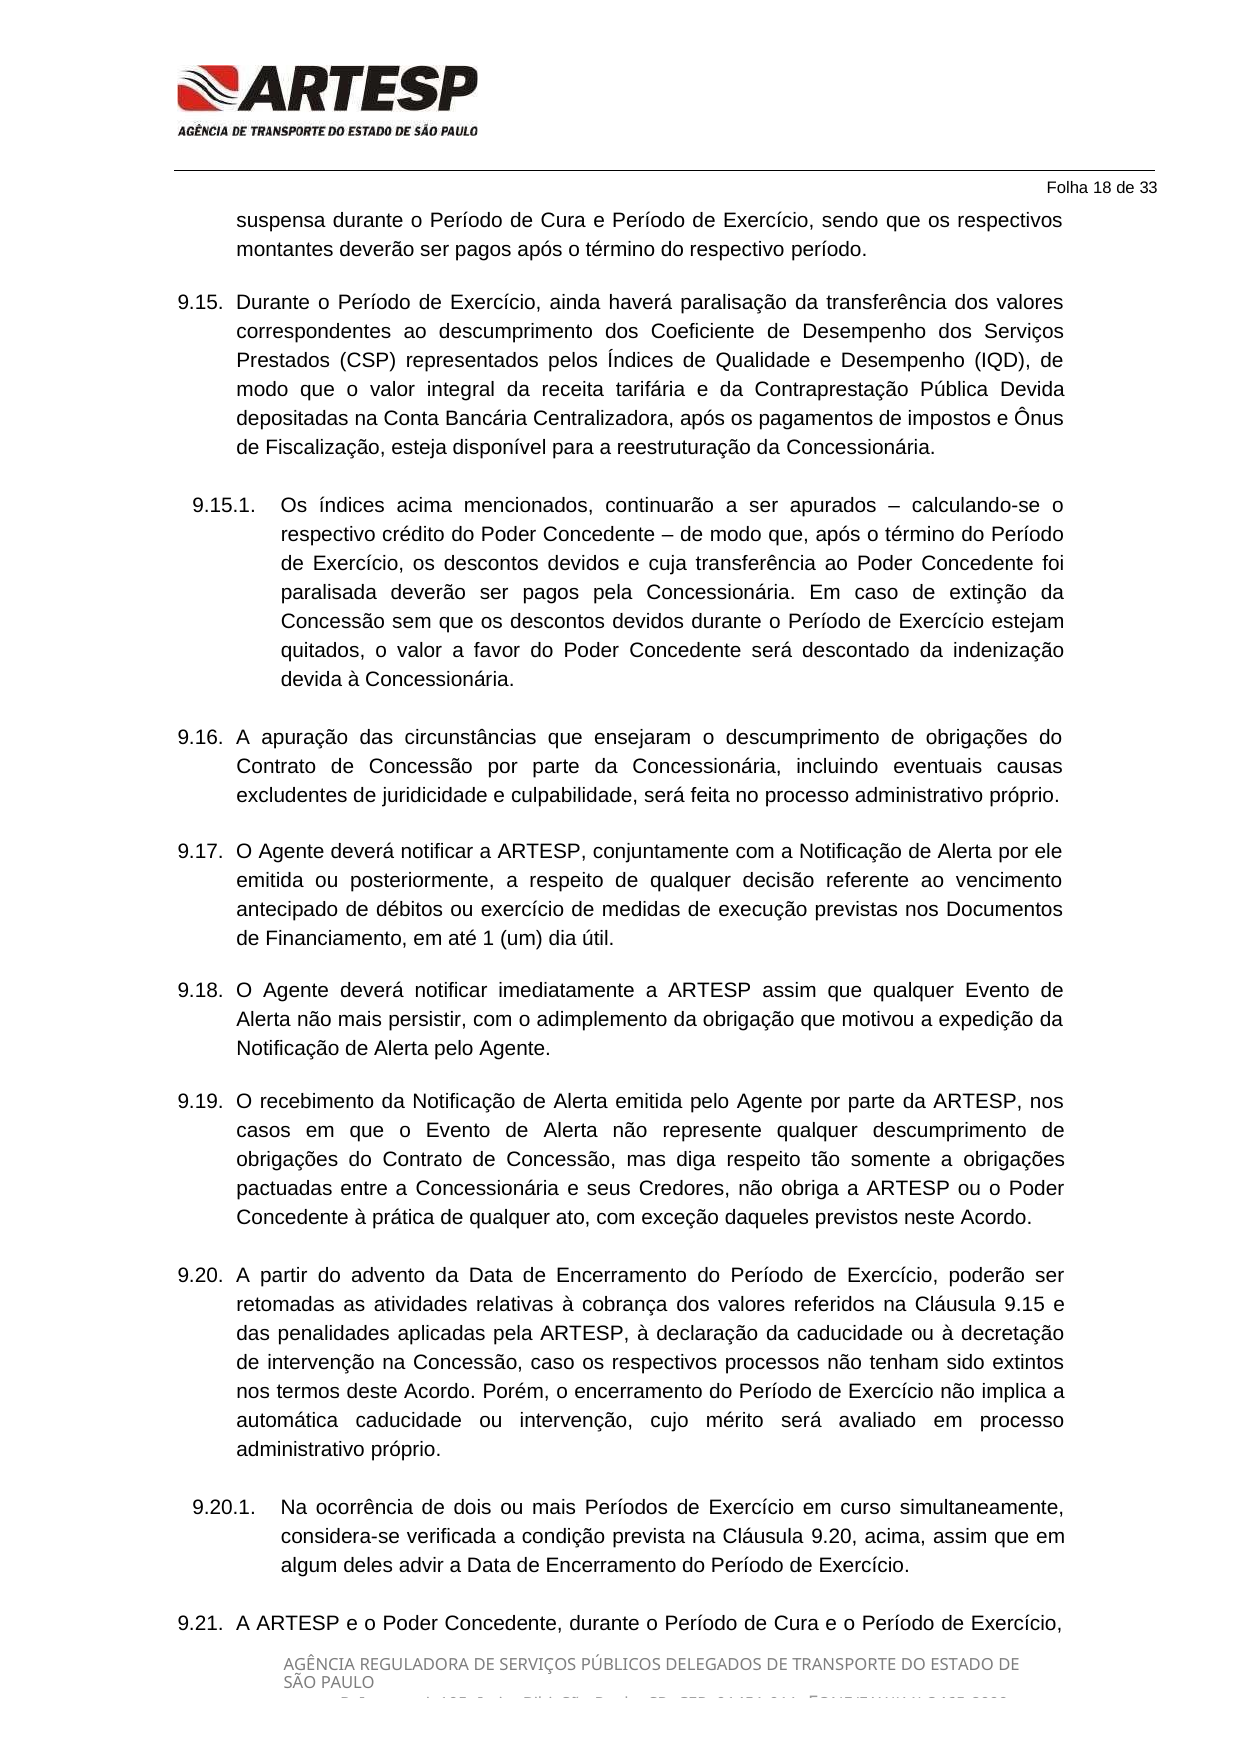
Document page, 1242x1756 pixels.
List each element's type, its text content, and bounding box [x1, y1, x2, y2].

list A apuração das circunstâncias que ensejaram o descumprimento de obrigações do Contrato de Concessão por parte da Concessionária, incluindo eventuais causas excludentes de juridicidade e culpabilidade, será feita no processo administrativo próprio. [177, 725, 1063, 807]
list O recebimento da Notificação de Alerta emitida pelo Agente por parte da ARTESP, nos casos em que o Evento de Alerta não represente qualquer descumprimento de obrigações do Contrato de Concessão, mas diga respeito tão somente a obrigações pactuadas entre a Concessionária e seus Credores, não obriga a ARTESP ou o Poder Concedente à prática de qualquer ato, com exceção daqueles previstos neste Acordo. [177, 1089, 1065, 1229]
list Os índices acima mencionados, continuarão a ser apurados – calculando-se o respectivo crédito do Poder Concedente – de modo que, após o término do Período de Exercício, os descontos devidos e cuja transferência ao Poder Concedente foi paralisada deverão ser pagos pela Concessionária. Em caso de extinção da Concessão sem que os descontos devidos durante o Período de Exercício estejam quitados, o valor a favor do Poder Concedente será descontado da indenização devida à Concessionária. [192, 493, 1065, 691]
list Na ocorrência de dois ou mais Períodos de Exercício em curso simultaneamente, considera-se verificada a condição prevista na Cláusula 9.20, acima, assim que em algum deles advir a Data de Encerramento do Período de Exercício. [192, 1494, 1065, 1576]
picture [177, 65, 478, 136]
list A partir do advento da Data de Encerramento do Período de Exercício, poderão ser retomadas as atividades relativas à cobrança dos valores referidos na Cláusula 9.15 e das penalidades aplicadas pela ARTESP, à declaração da caducidade ou à decretação de intervenção na Concessão, caso os respectivos processos não tenham sido extintos nos termos deste Acordo. Porém, o encerramento do Período de Exercício não implica a automática caducidade ou intervenção, cujo mérito será avaliado em processo administrativo próprio. [177, 1263, 1066, 1460]
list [177, 1610, 1064, 1634]
list O Agente deverá notificar imediatamente a ARTESP assim que qualquer Evento de Alerta não mais persistir, com o adimplemento da obrigação que motivou a expedição da Notificação de Alerta pelo Agente. [177, 978, 1064, 1060]
list Durante o Período de Exercício, ainda haverá paralisação da transferência dos valores correspondentes ao descumprimento dos Coeficiente de Desempenho dos Serviços Prestados (CSP) representados pelos Índices de Qualidade e Desempenho (IQD), de modo que o valor integral da receita tarifária e da Contraprestação Pública Devida depositadas na Conta Bancária Centralizadora, após os pagamentos de impostos e Ônus de Fiscalização, esteja disponível para a reestruturação da Concessionária. [177, 290, 1065, 459]
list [177, 208, 1064, 261]
list O Agente deverá notificar a ARTESP, conjuntamente com a Notificação de Alerta por ele emitida ou posteriormente, a respeito de qualquer decisão referente ao vencimento antecipado de débitos ou exercício de medidas de execução previstas nos Documentos de Financiamento, em até 1 (um) dia útil. [177, 838, 1064, 949]
